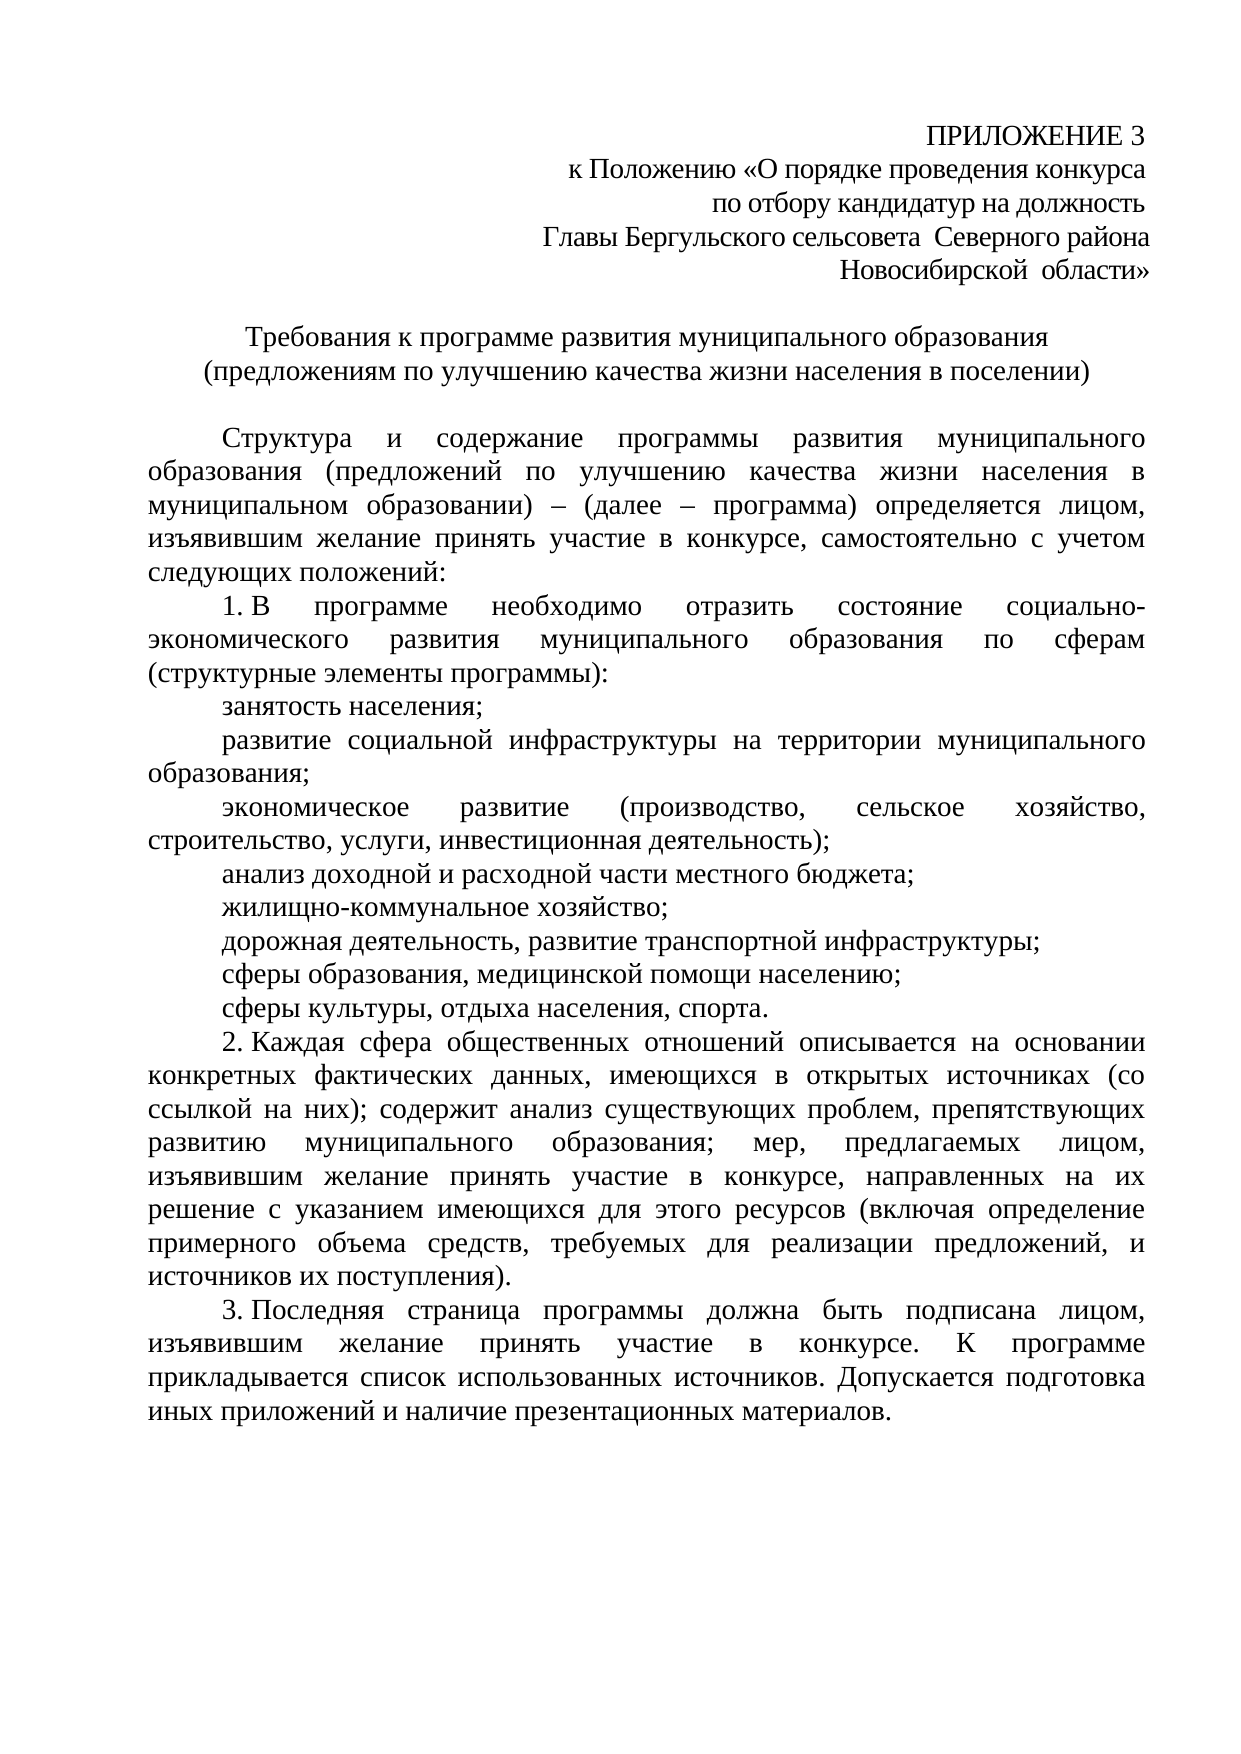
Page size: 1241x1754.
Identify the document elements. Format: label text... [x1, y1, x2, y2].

text 1. В программе необходимо отразить состояние социально-экономического развития муниципального образования по сферам (структурные элементы программы): [148, 588, 1146, 688]
list развитие социальной инфраструктуры на территории муниципального образования; [148, 722, 1146, 789]
text ПРИЛОЖЕНИЕ 3 [148, 118, 1146, 152]
text по отбору кандидатур на должность [148, 185, 1146, 219]
list жилищно-коммунальное хозяйство; [148, 889, 1146, 923]
text (предложениям по улучшению качества жизни населения в поселении) [148, 353, 1146, 386]
text Требования к программе развития муниципального образования [148, 319, 1146, 353]
list сферы культуры, отдыха населения, спорта. [148, 990, 1146, 1024]
list экономическое развитие (производство, сельское хозяйство, строительство, услуги, инвестиционная деятельность); [148, 789, 1146, 856]
text 3. Последняя страница программы должна быть подписана лицом, изъявившим желание принять участие в конкурсе. К программе прикладывается список использованных источников. Допускается подготовка иных приложений и наличие презентационных материалов. [148, 1292, 1146, 1426]
text к Положению «О порядке проведения конкурса [148, 152, 1146, 185]
text Главы Бергульского сельсовета Северного района [148, 219, 1151, 252]
list дорожная деятельность, развитие транспортной инфраструктуры; [148, 923, 1146, 957]
text Структура и содержание программы развития муниципального образования (предложений по улучшению качества жизни населения в муниципальном образовании) – (далее – программа) определяется лицом, изъявившим желание принять участие в конкурсе, самостоятельно с учетом следующих положений: [148, 420, 1146, 588]
text 2. Каждая сфера общественных отношений описывается на основании конкретных фактических данных, имеющихся в открытых источниках (со ссылкой на них); содержит анализ существующих проблем, препятствующих развитию муниципального образования; мер, предлагаемых лицом, изъявившим желание принять участие в конкурсе, направленных на их решение с указанием имеющихся для этого ресурсов (включая определение примерного объема средств, требуемых для реализации предложений, и источников их поступления). [148, 1024, 1146, 1292]
list анализ доходной и расходной части местного бюджета; [148, 856, 1146, 889]
list сферы образования, медицинской помощи населению; [148, 957, 1146, 990]
text Новосибирской области» [148, 252, 1151, 286]
list занятость населения; [148, 688, 1146, 722]
